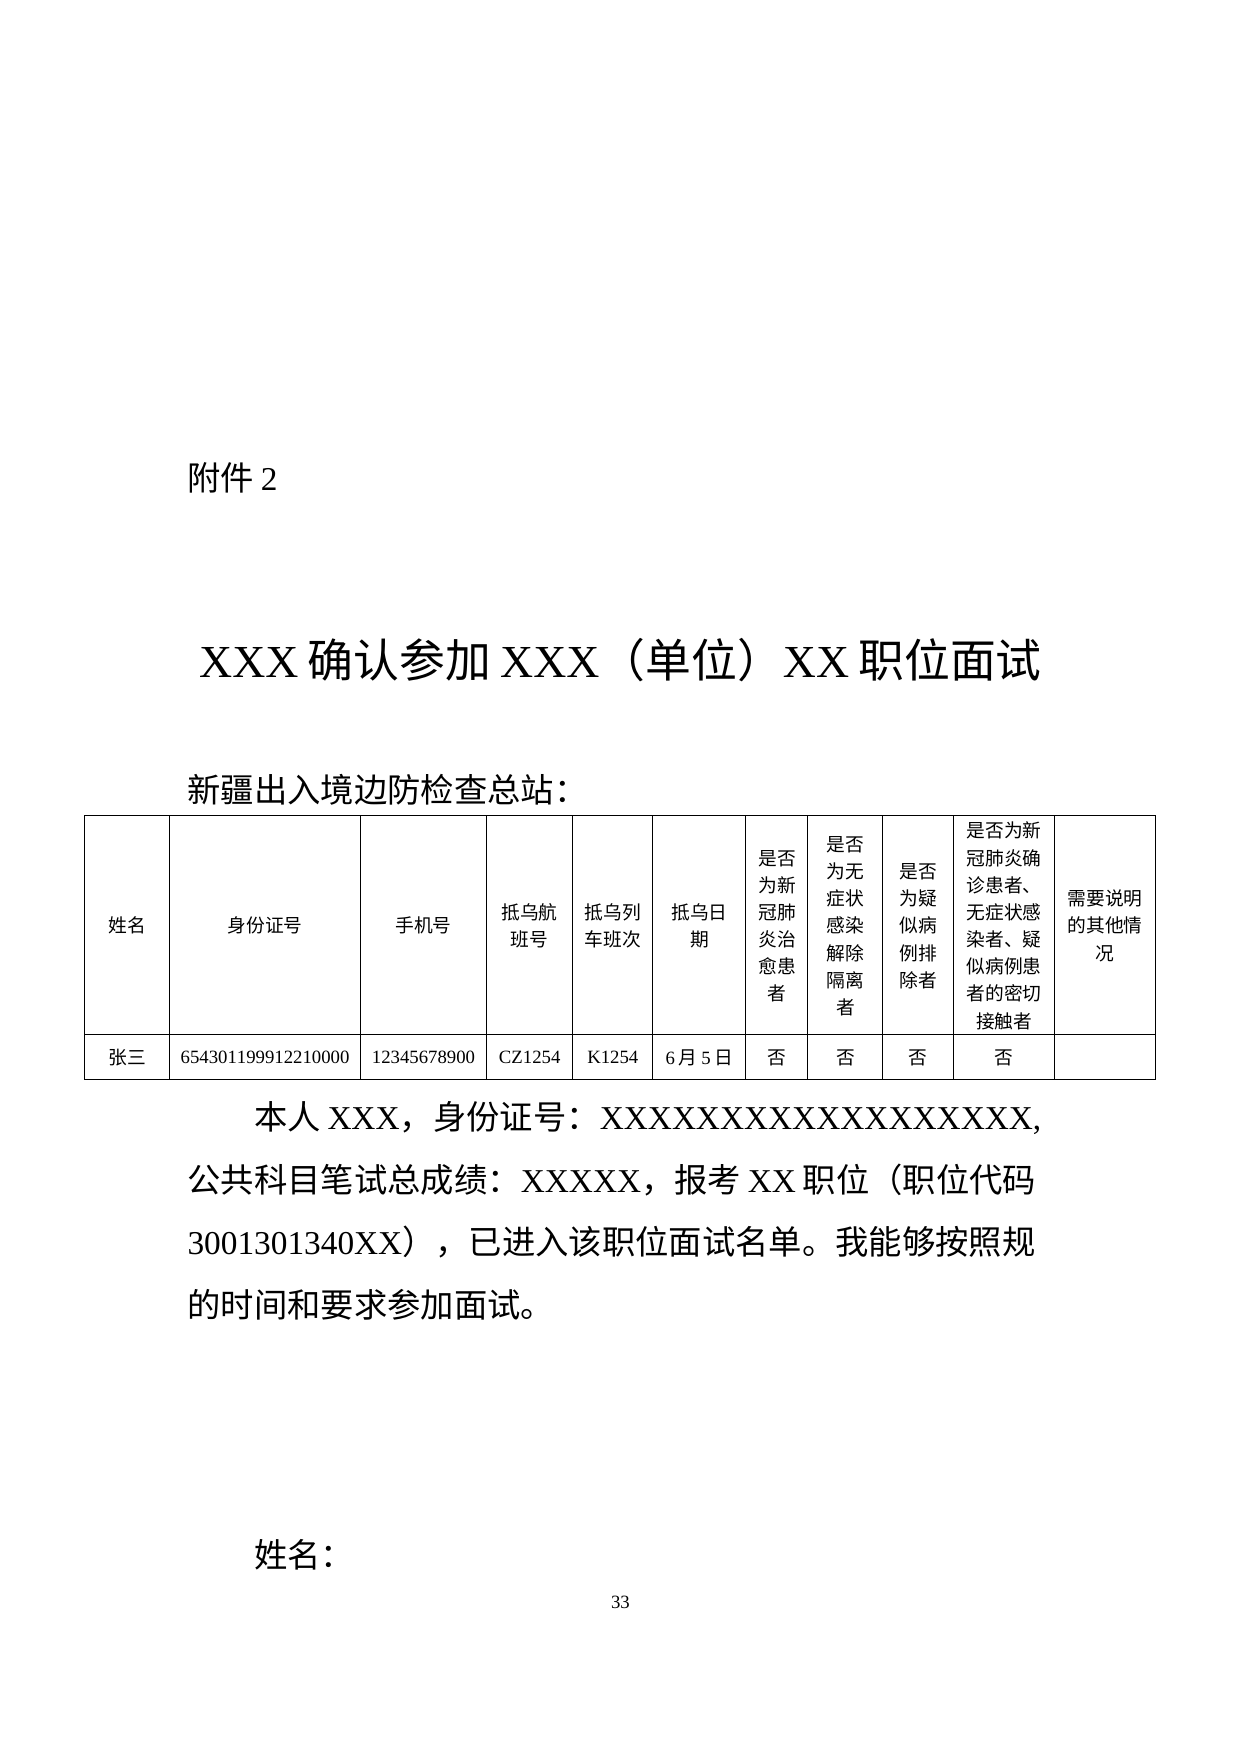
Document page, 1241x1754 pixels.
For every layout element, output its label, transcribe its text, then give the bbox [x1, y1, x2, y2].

table_cell 张三 [85, 1035, 169, 1079]
table_header 抵乌航班号 [487, 816, 572, 1033]
table_header 是否为疑似病例排除者 [883, 816, 953, 1033]
table_cell 否 [954, 1035, 1054, 1079]
table_header 是否为新冠肺炎确诊患者、无症状感染者、疑似病例患者的密切接触者 [954, 816, 1054, 1033]
table_cell 6月5日 [653, 1035, 745, 1079]
table_header 是否为无症状感染解除隔离者 [808, 816, 882, 1033]
table_cell [1055, 1035, 1155, 1079]
text 本人XXX，身份证号：XXXXXXXXXXXXXXXXXX,公共科目笔试总成绩：XXXXX，报考XX职位（职位代码3001301340XX），已进入该职位面试名单。我能够按照规的时间和要求参加面试。 [187, 1080, 1053, 1330]
table_cell 12345678900 [361, 1035, 486, 1079]
table_header 抵乌日期 [653, 816, 745, 1033]
text 附件2 [187, 440, 1053, 502]
table_header 抵乌列车班次 [573, 816, 652, 1033]
text 姓名： [187, 1517, 1053, 1580]
table_header 手机号 [361, 816, 486, 1033]
table_header 需要说明的其他情况 [1055, 816, 1155, 1033]
table_cell CZ1254 [487, 1035, 572, 1079]
text XXX确认参加XXX（单位）XX职位面试 [187, 627, 1053, 690]
table_cell 654301199912210000 [170, 1035, 360, 1079]
table_cell 否 [883, 1035, 953, 1079]
text 新疆出入境边防检查总站： [187, 752, 1053, 815]
table_header 姓名 [85, 816, 169, 1033]
table_header 身份证号 [170, 816, 360, 1033]
table_header 是否为新冠肺炎治愈患者 [746, 816, 807, 1033]
table_cell K1254 [573, 1035, 652, 1079]
table_cell 否 [808, 1035, 882, 1079]
table_cell 否 [746, 1035, 807, 1079]
